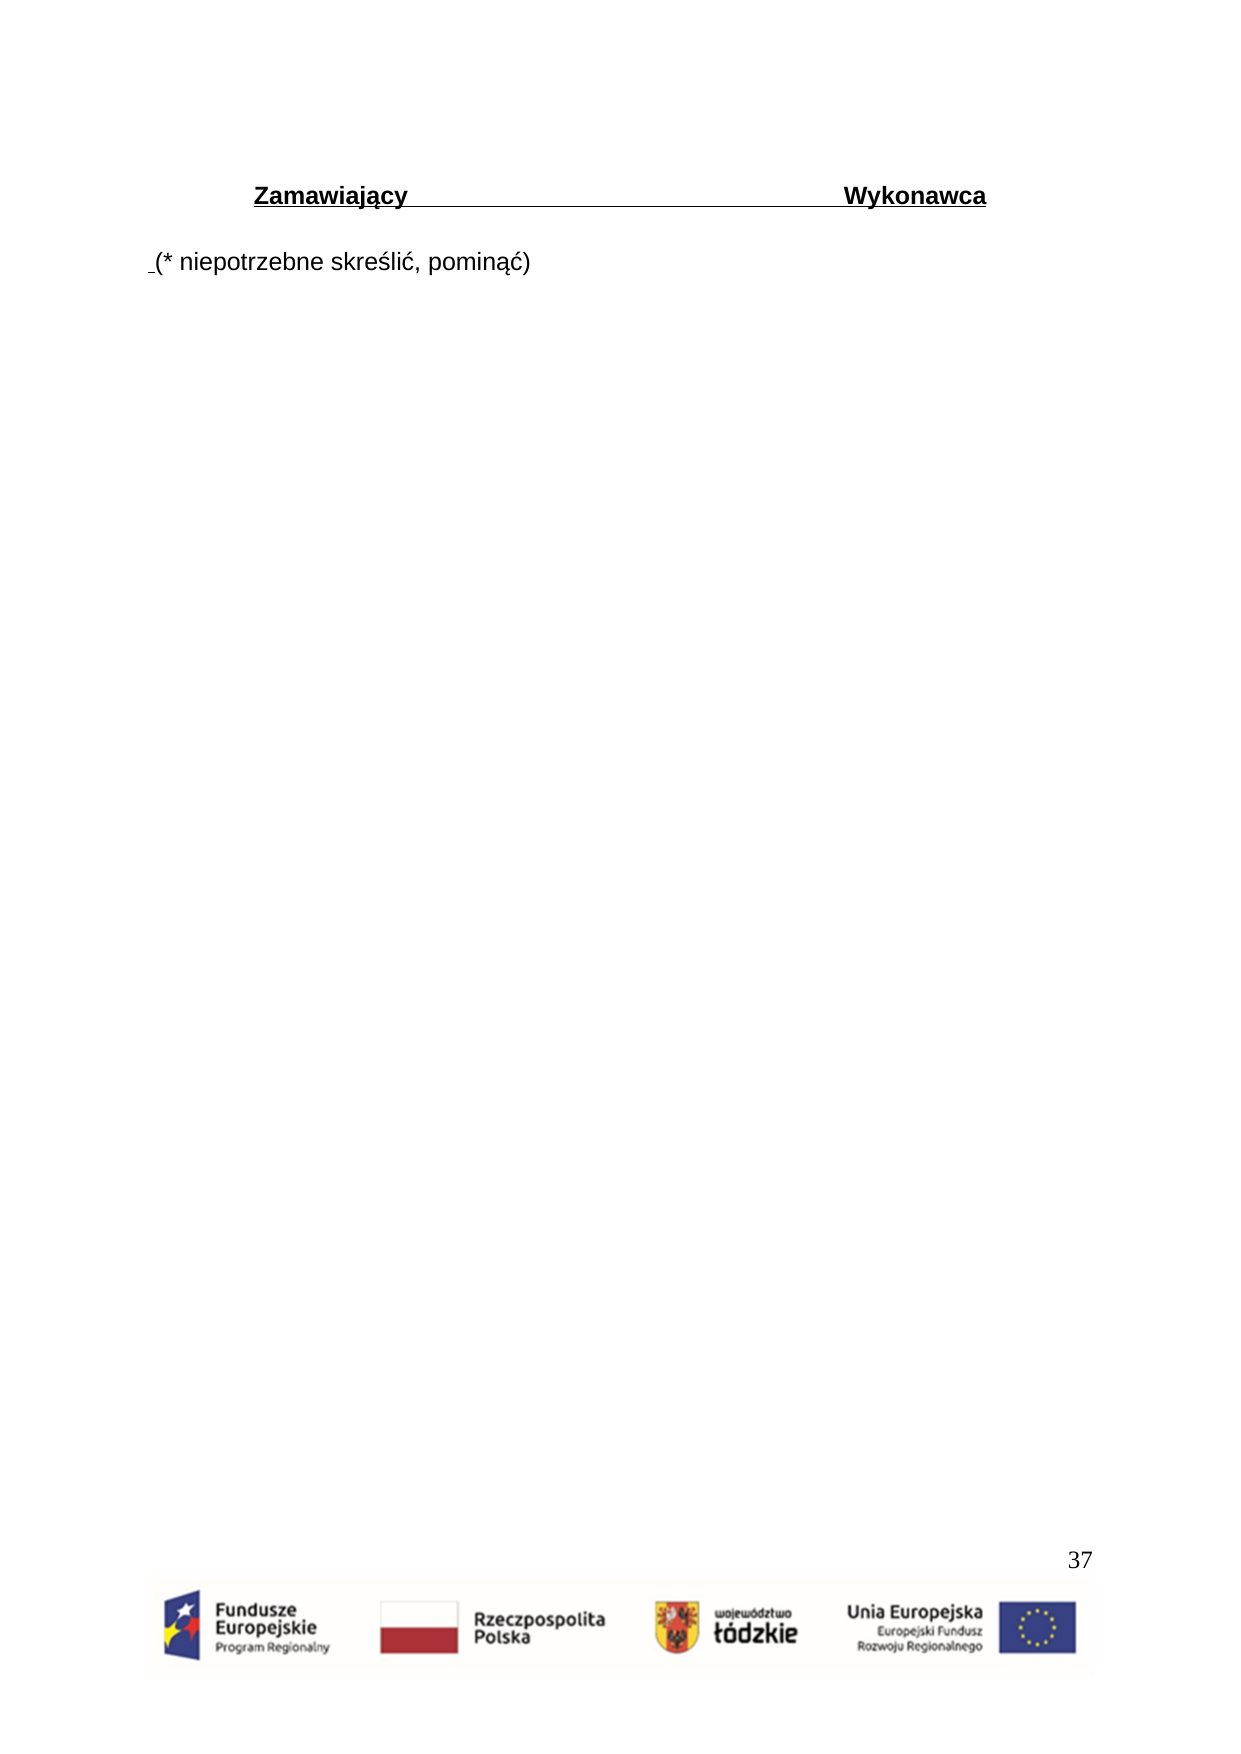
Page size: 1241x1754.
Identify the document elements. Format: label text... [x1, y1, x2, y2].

text (* niepotrzebne skreślić, pominąć) [148, 247, 1093, 275]
text Zamawiający Wykonawca [148, 181, 1093, 209]
picture [147, 1574, 1095, 1681]
